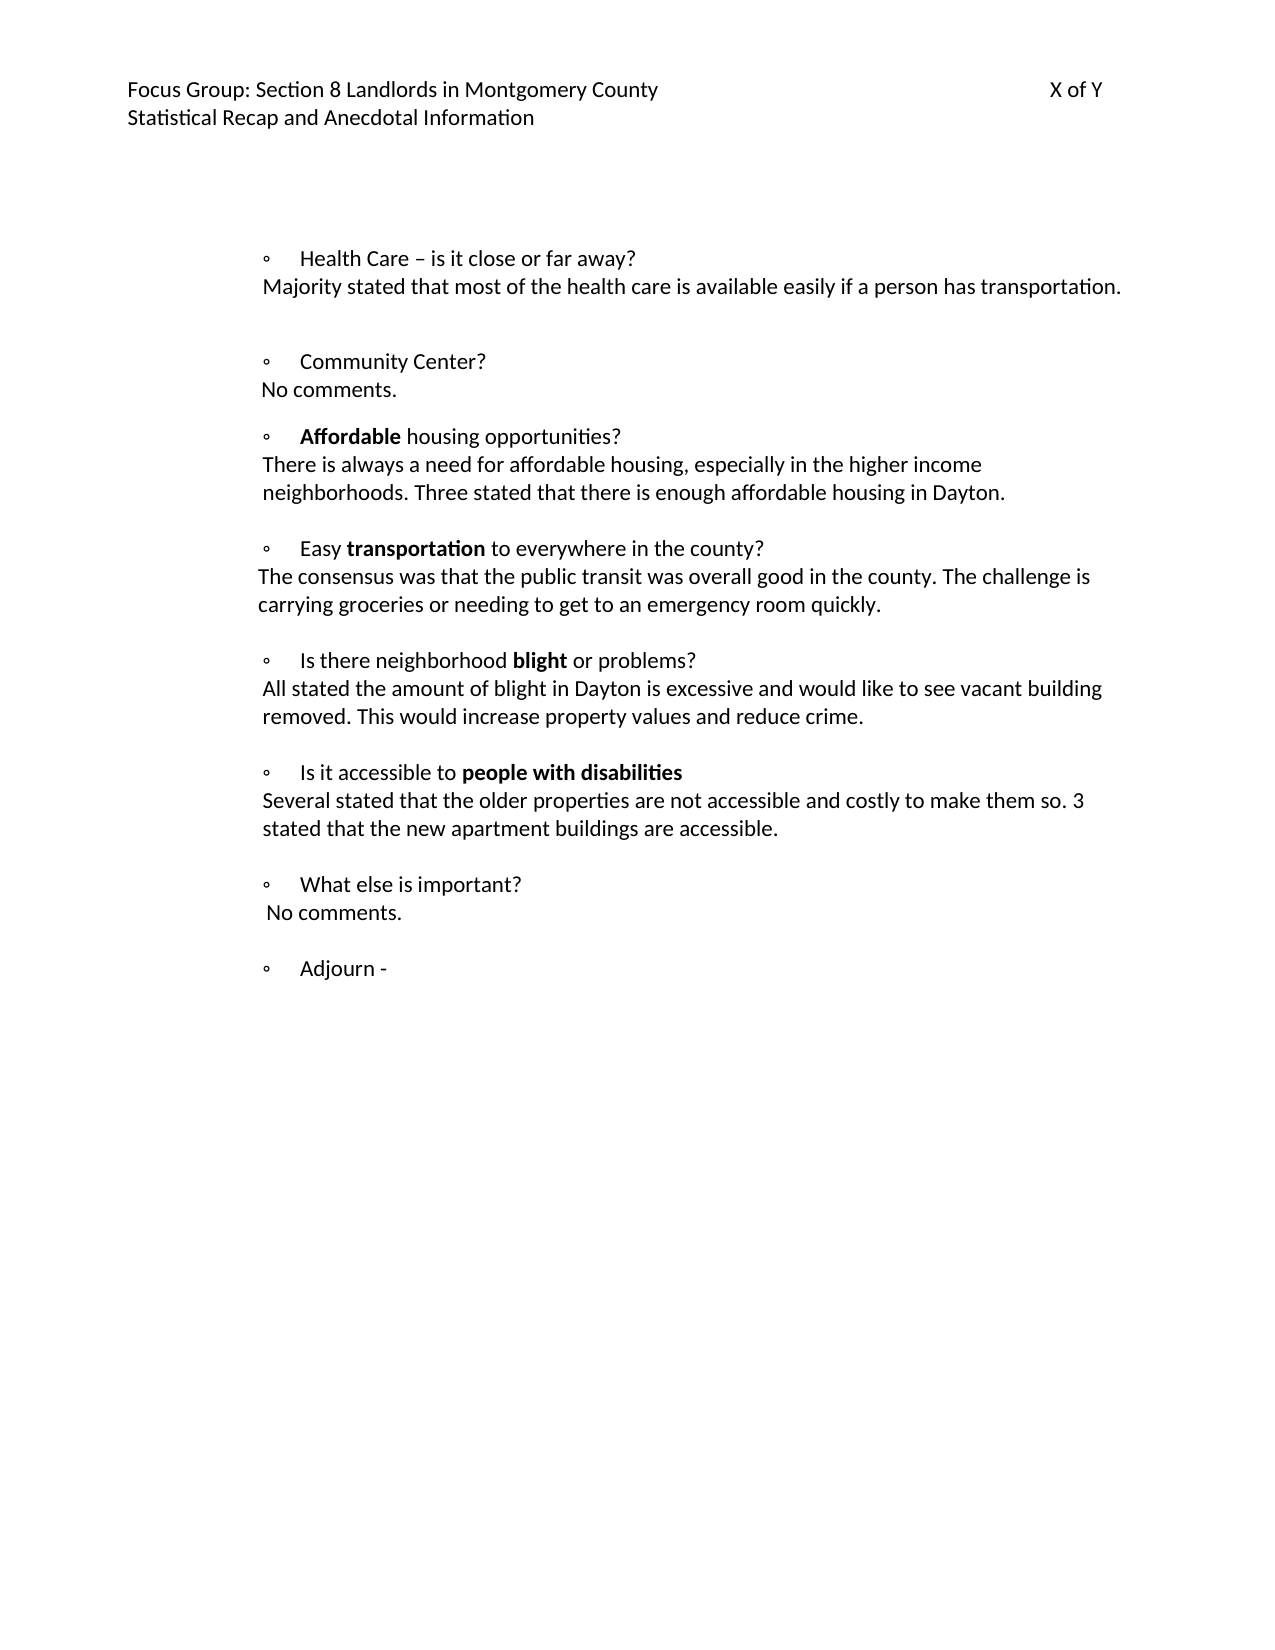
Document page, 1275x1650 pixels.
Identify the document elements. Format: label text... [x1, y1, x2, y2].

list Health Care – is it close or far away? [262, 244, 1125, 272]
list Is it accessible to people with disabilities [262, 758, 1125, 786]
list Easy transportation to everywhere in the county? [262, 534, 1125, 562]
text All stated the amount of blight in Dayton is excessive and would like to see vacant building removed. This would increase property values and reduce crime. [262, 674, 1125, 730]
list No comments. [225, 375, 1125, 403]
list Is there neighborhood blight or problems? [262, 646, 1125, 674]
text There is always a need for affordable housing, especially in the higher income neighborhoods. Three stated that there is enough affordable housing in Dayton. [262, 450, 1125, 506]
list No comments. [187, 898, 1125, 926]
text Several stated that the older properties are not accessible and costly to make them so. 3 stated that the new apartment buildings are accessible. [262, 786, 1125, 842]
text The consensus was that the public transit was overall good in the county. The challenge is [150, 562, 1125, 590]
list Adjourn - [262, 954, 1125, 982]
list What else is important? [262, 870, 1125, 898]
text carrying groceries or needing to get to an emergency room quickly. [150, 590, 1125, 618]
text Majority stated that most of the health care is available easily if a person has transportation. [262, 272, 1125, 300]
list Community Center? [262, 347, 1125, 375]
list Affordable housing opportunities? [262, 422, 1125, 450]
